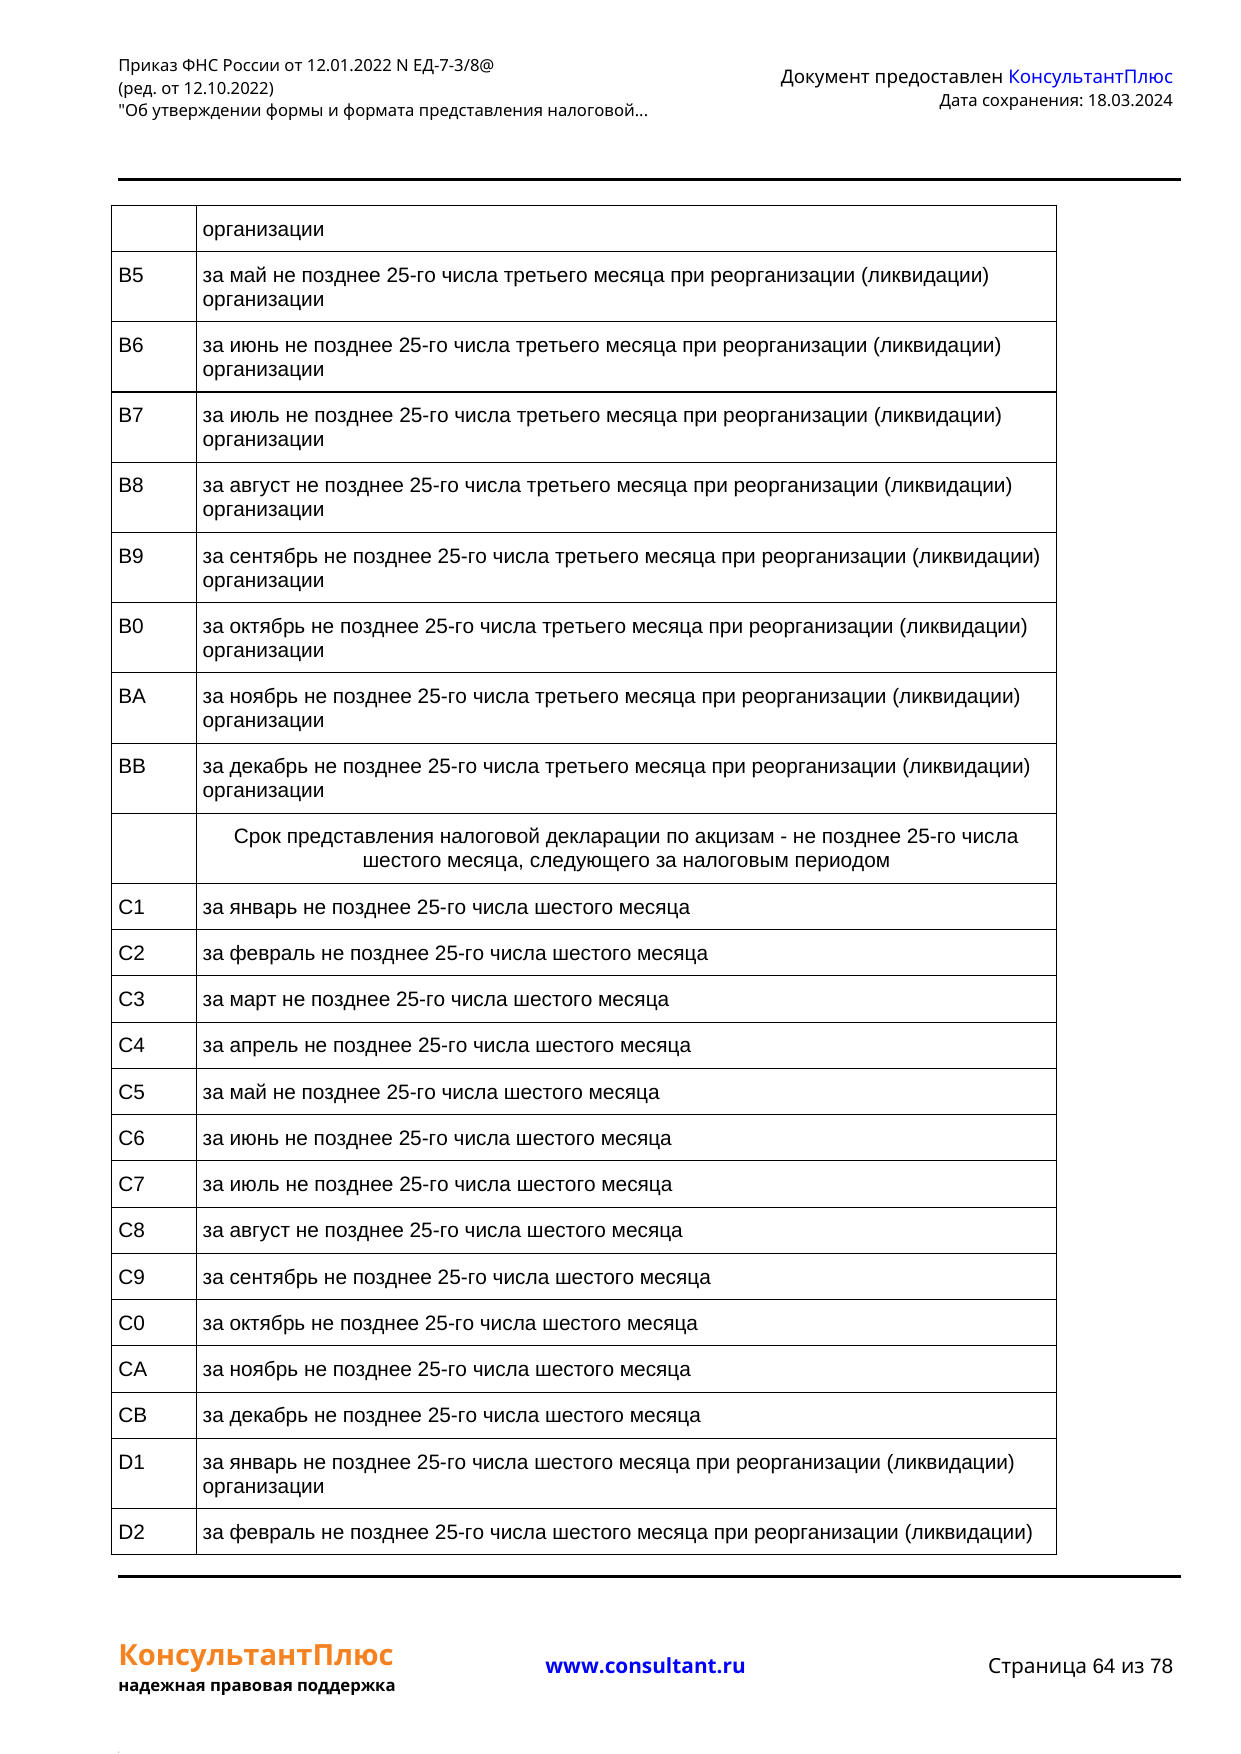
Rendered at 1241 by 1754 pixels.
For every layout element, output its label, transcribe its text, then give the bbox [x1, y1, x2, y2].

table_cell за декабрь не позднее 25-го числа шестого месяца [197, 1393, 1056, 1438]
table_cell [197, 1509, 1056, 1554]
table_cell за октябрь не позднее 25-го числа третьего месяца при реорганизации (ликвидации) организации [197, 603, 1056, 672]
table_cell C0 [112, 1300, 196, 1345]
table_cell C8 [112, 1208, 196, 1253]
table_cell за июль не позднее 25-го числа третьего месяца при реорганизации (ликвидации) организации [197, 393, 1056, 462]
table_cell C7 [112, 1161, 196, 1207]
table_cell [197, 206, 1056, 251]
table_cell B5 [112, 252, 196, 321]
table_cell C3 [112, 976, 196, 1022]
table_cell за январь не позднее 25-го числа шестого месяца [197, 884, 1056, 929]
table_cell C2 [112, 930, 196, 975]
table_cell за октябрь не позднее 25-го числа шестого месяца [197, 1300, 1056, 1345]
table_cell за март не позднее 25-го числа шестого месяца [197, 976, 1056, 1022]
table_cell за январь не позднее 25-го числа шестого месяца при реорганизации (ликвидации) организации [197, 1439, 1056, 1508]
table_cell за июль не позднее 25-го числа шестого месяца [197, 1161, 1056, 1207]
table_cell CB [112, 1393, 196, 1438]
table_cell за декабрь не позднее 25-го числа третьего месяца при реорганизации (ликвидации) организации [197, 744, 1056, 813]
table_cell за август не позднее 25-го числа шестого месяца [197, 1208, 1056, 1253]
table_cell CA [112, 1346, 196, 1392]
table_cell за ноябрь не позднее 25-го числа шестого месяца [197, 1346, 1056, 1392]
table_cell B0 [112, 603, 196, 672]
table_cell C9 [112, 1254, 196, 1299]
table_cell BA [112, 673, 196, 742]
table_cell C4 [112, 1023, 196, 1068]
table_cell за июнь не позднее 25-го числа третьего месяца при реорганизации (ликвидации) организации [197, 322, 1056, 391]
table_cell B4 [112, 206, 196, 251]
table_cell за ноябрь не позднее 25-го числа третьего месяца при реорганизации (ликвидации) организации [197, 673, 1056, 742]
table_cell B6 [112, 322, 196, 391]
table_cell за сентябрь не позднее 25-го числа третьего месяца при реорганизации (ликвидации) организации [197, 533, 1056, 602]
table_cell за август не позднее 25-го числа третьего месяца при реорганизации (ликвидации) организации [197, 463, 1056, 532]
table_cell B8 [112, 463, 196, 532]
table_cell C1 [112, 884, 196, 929]
table_cell D1 [112, 1439, 196, 1508]
table_cell за сентябрь не позднее 25-го числа шестого месяца [197, 1254, 1056, 1299]
table_cell D2 [112, 1509, 196, 1554]
table_cell за июнь не позднее 25-го числа шестого месяца [197, 1115, 1056, 1160]
table_cell Срок представления налоговой декларации по акцизам - не позднее 25-го числа шестого месяца, следующего за налоговым периодом [197, 814, 1056, 883]
table_cell B9 [112, 533, 196, 602]
table_cell C6 [112, 1115, 196, 1160]
table_cell C5 [112, 1069, 196, 1114]
table_cell [112, 814, 196, 883]
table_cell за февраль не позднее 25-го числа шестого месяца [197, 930, 1056, 975]
table_cell за апрель не позднее 25-го числа шестого месяца [197, 1023, 1056, 1068]
table_cell B7 [112, 393, 196, 462]
table_cell BB [112, 744, 196, 813]
table_cell за май не позднее 25-го числа третьего месяца при реорганизации (ликвидации) организации [197, 252, 1056, 321]
table_cell за май не позднее 25-го числа шестого месяца [197, 1069, 1056, 1114]
